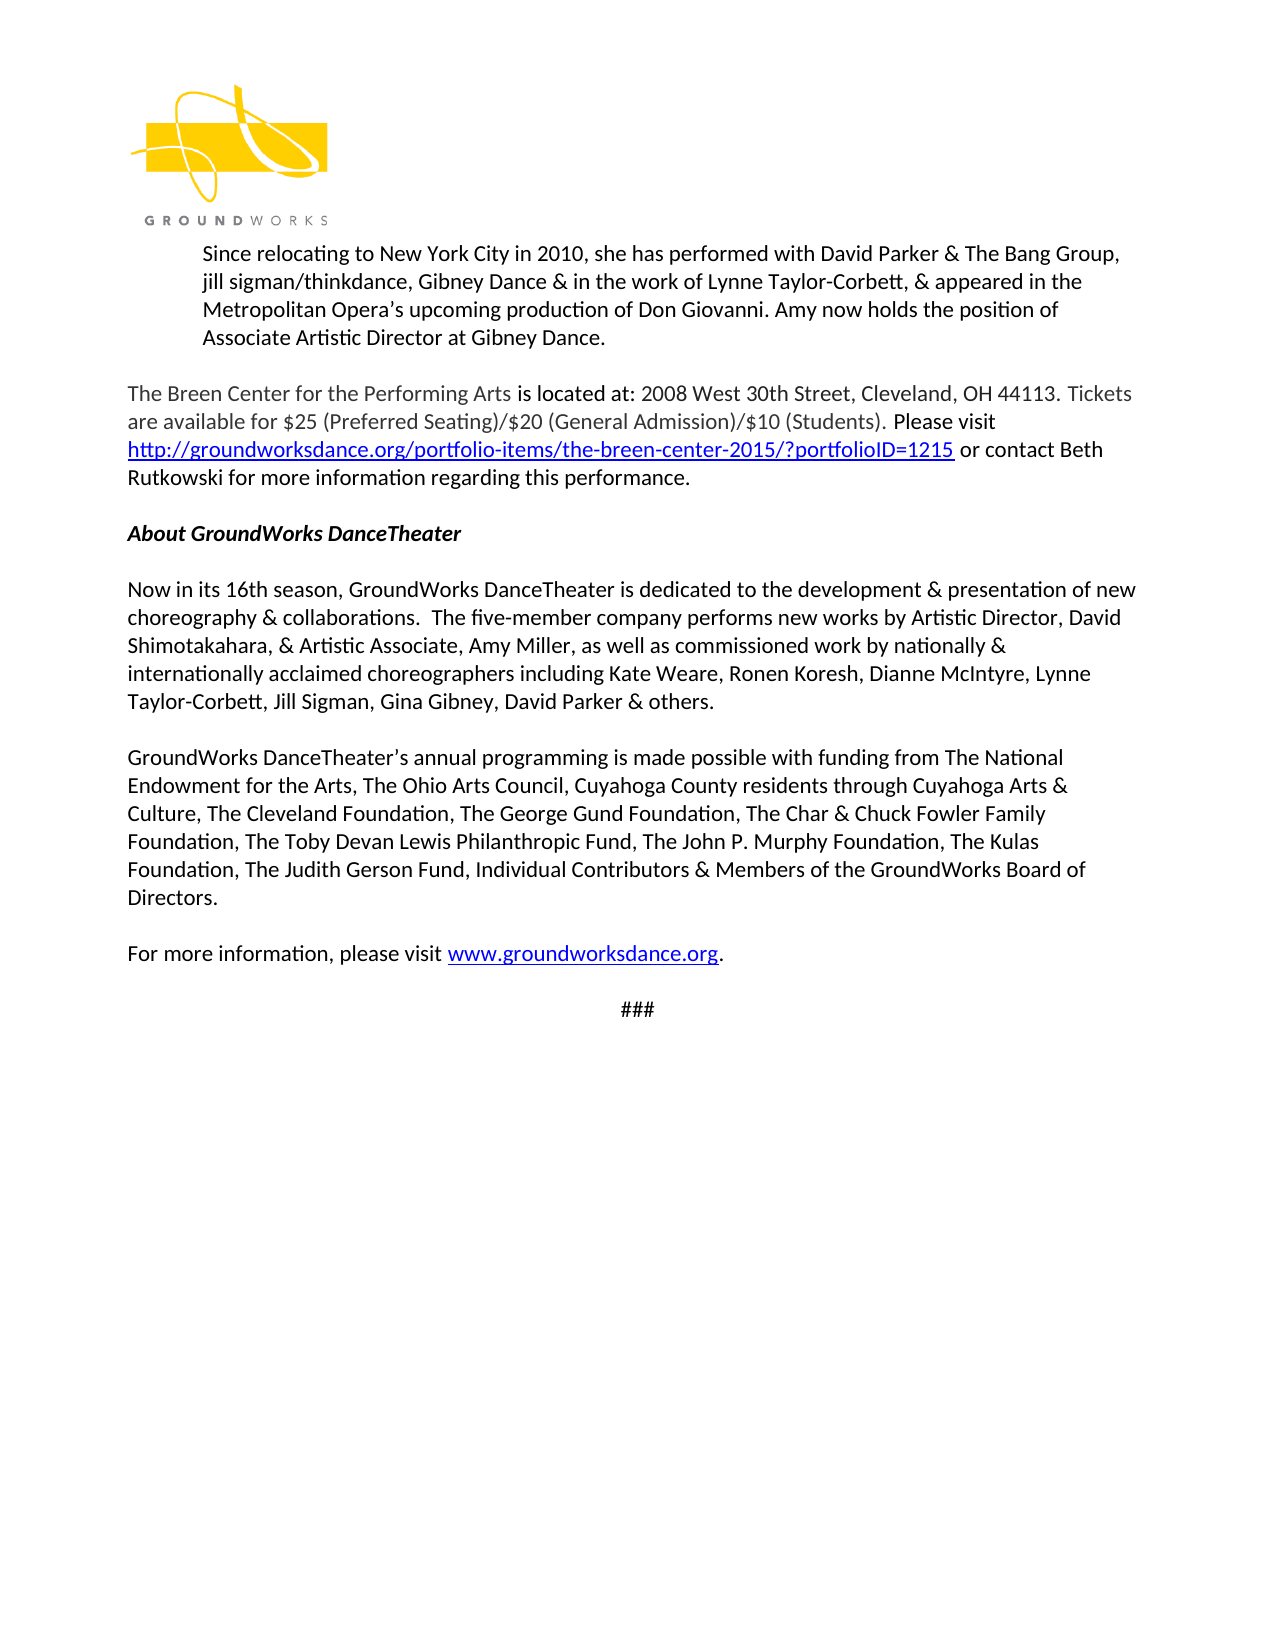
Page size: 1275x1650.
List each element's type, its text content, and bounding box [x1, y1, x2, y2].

text ### [127, 996, 1147, 1023]
text Now in its 16th season, GroundWorks DanceTheater is dedicated to the development & presentation of new choreography & collaborations. The five-member company performs new works by Artistic Director, David Shimotakahara, & Artistic Associate, Amy Miller, as well as commissioned work by nationally & internationally acclaimed choreographers including Kate Weare, Ronen Koresh, Dianne McIntyre, Lynne Taylor-Corbett, Jill Sigman, Gina Gibney, David Parker & others. [127, 575, 1147, 715]
text The Breen Center for the Performing Arts is located at: 2008 West 30th Street, Cleveland, OH 44113. Tickets are available for $25 (Preferred Seating)/$20 (General Admission)/$10 (Students). Please visit http://groundworksdance.org/portfolio-items/the-breen-center-2015/?portfolioID=1215 or contact Beth Rutkowski for more information regarding this performance. [127, 379, 1147, 491]
text For more information, please visit www.groundworksdance.org. [127, 939, 1147, 967]
text About GroundWorks DanceTheater [127, 519, 1147, 547]
text GroundWorks DanceTheater’s annual programming is made possible with funding from The National Endowment for the Arts, The Ohio Arts Council, Cuyahoga County residents through Cuyahoga Arts & Culture, The Cleveland Foundation, The George Gund Foundation, The Char & Chuck Fowler Family Foundation, The Toby Devan Lewis Philanthropic Fund, The John P. Murphy Foundation, The Kulas Foundation, The Judith Gerson Fund, Individual Contributors & Members of the GroundWorks Board of Directors. [127, 743, 1147, 911]
text Since relocating to New York City in 2010, she has performed with David Parker & The Bang Group, jill sigman/thinkdance, Gibney Dance & in the work of Lynne Taylor-Corbett, & appeared in the Metropolitan Opera’s upcoming production of Don Giovanni. Amy now holds the position of Associate Artistic Director at Gibney Dance. [606, 239, 1147, 351]
picture [127, 75, 331, 239]
